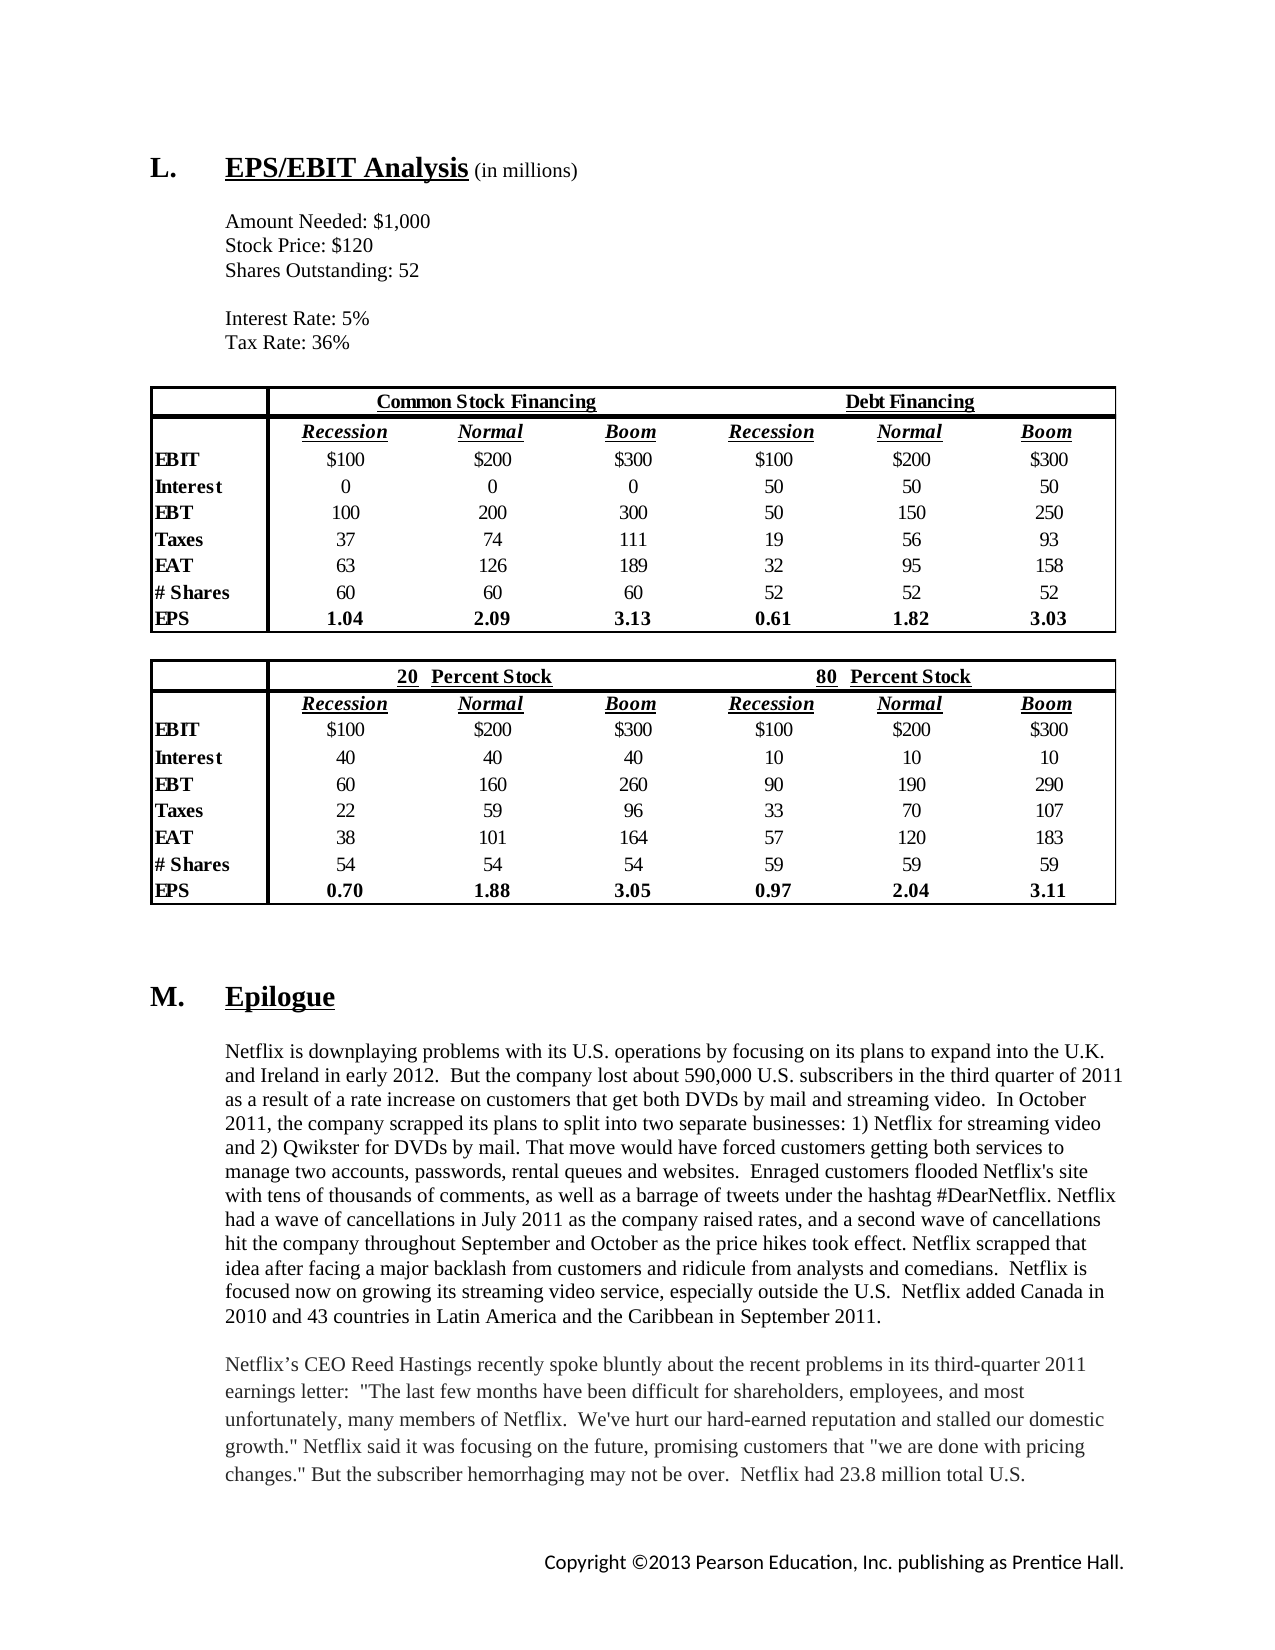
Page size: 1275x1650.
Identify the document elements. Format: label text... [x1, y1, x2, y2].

text Netflix is downplaying problems with its U.S. operations by focusing on its plans to expand into the U.K. and Ireland in early 2012. But the company lost about 590,000 U.S. subscribers in the third quarter of 2011 as a result of a rate increase on customers that get both DVDs by mail and streaming video. In October 2011, the company scrapped its plans to split into two separate businesses: 1) Netflix for streaming video and 2) Qwikster for DVDs by mail. That move would have forced customers getting both services to manage two accounts, passwords, rental queues and websites. Enraged customers flooded Netflix's site with tens of thousands of comments, as well as a barrage of tweets under the hashtag #DearNetflix. Netflix had a wave of cancellations in July 2011 as the company raised rates, and a second wave of cancellations hit the company throughout September and October as the price hikes took effect. Netflix scrapped that idea after facing a major backlash from customers and ridicule from analysts and comedians. Netflix is focused now on growing its streaming video service, especially outside the U.S. Netflix added Canada in 2010 and 43 countries in Latin America and the Caribbean in September 2011. [225, 1039, 1125, 1328]
text M. Epilogue [150, 979, 1125, 1013]
text Tax Rate: 36% [150, 330, 1125, 354]
text L. EPS/EBIT Analysis (in millions) [150, 150, 1125, 183]
text Stock Price: $120 [150, 233, 1125, 257]
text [225, 1352, 1125, 1486]
text Interest Rate: 5% [150, 306, 1125, 330]
text Amount Needed: $1,000 [150, 209, 1125, 233]
text Shares Outstanding: 52 [150, 257, 1125, 282]
